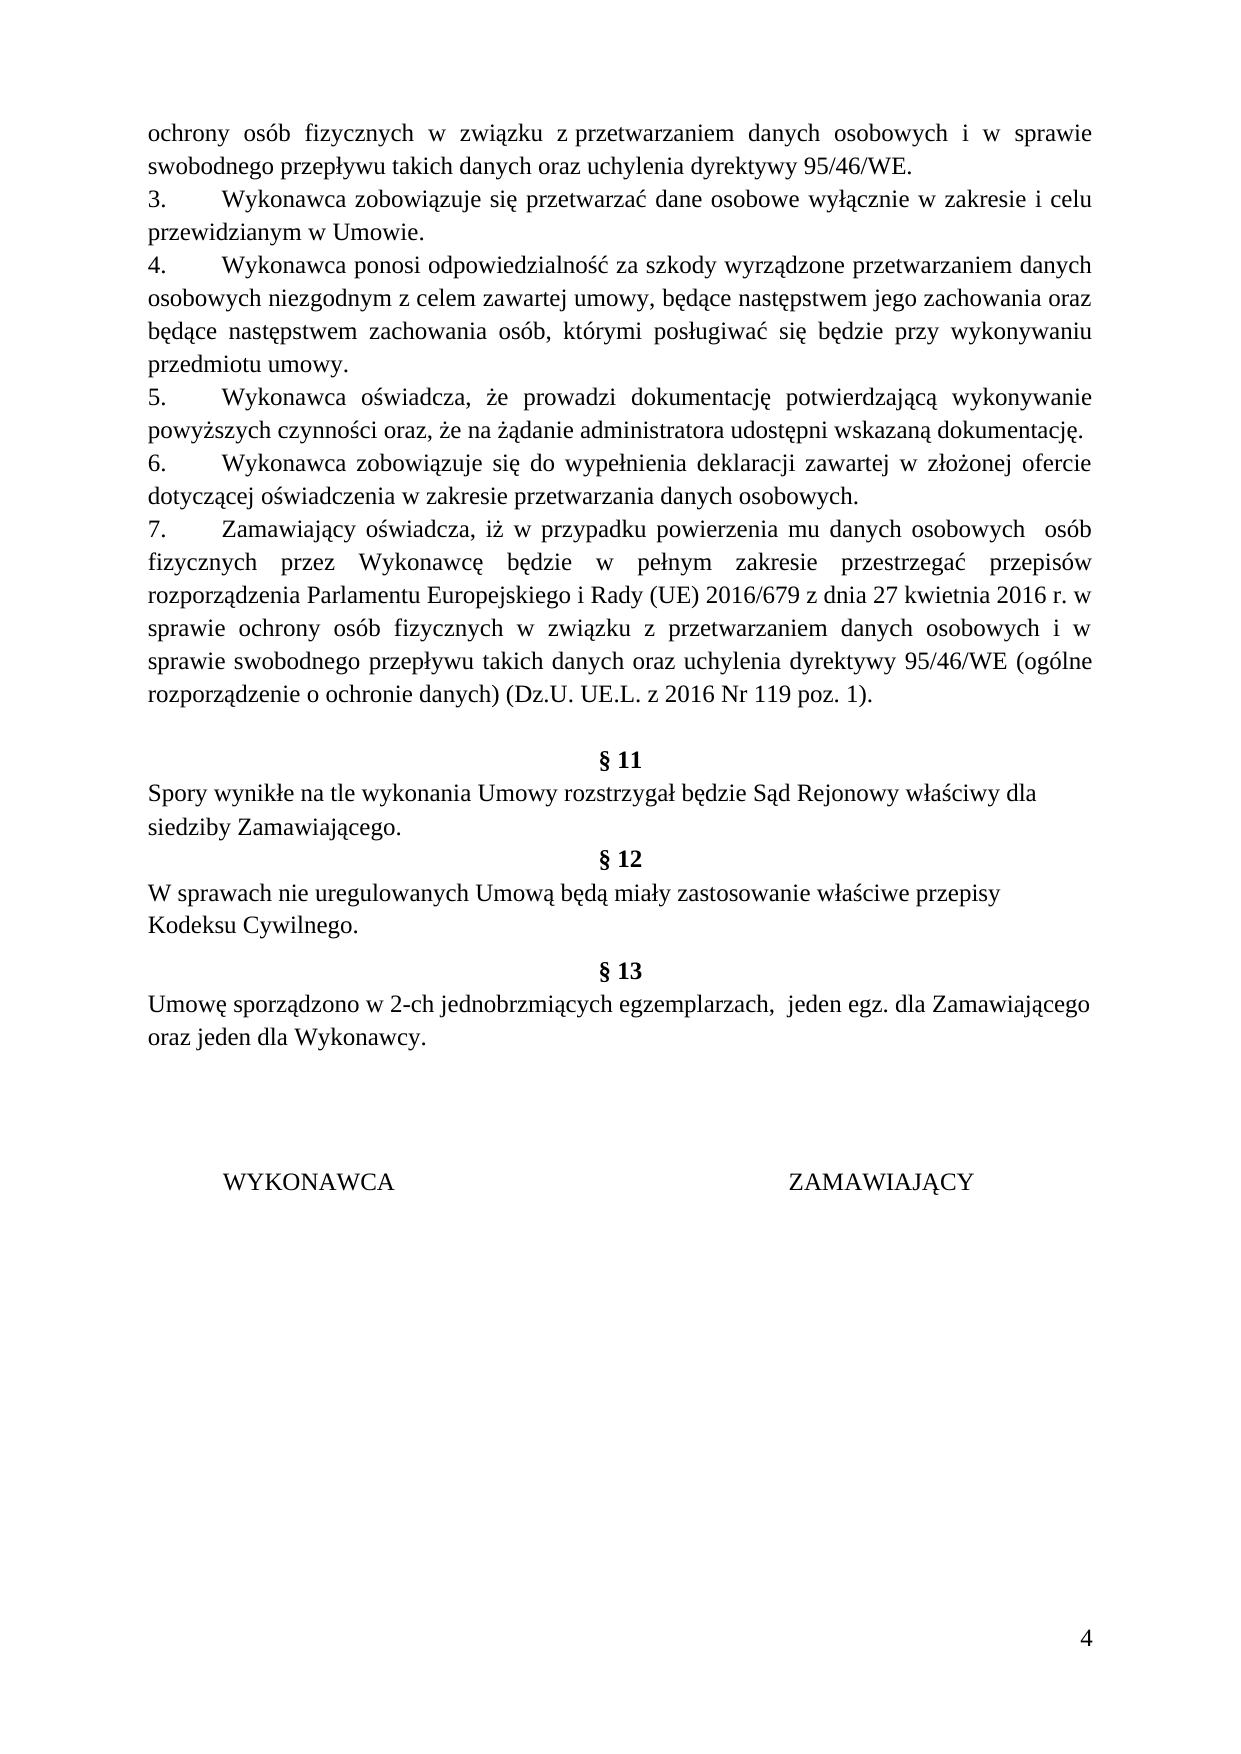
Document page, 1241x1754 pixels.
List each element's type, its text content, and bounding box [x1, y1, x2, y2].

text § 11 [148, 746, 1093, 774]
text 3. Wykonawca zobowiązuje się przetwarzać dane osobowe wyłącznie w zakresie i celu przewidzianym w Umowie. [148, 184, 1093, 246]
text § 12 [148, 844, 1093, 873]
text 6. Wykonawca zobowiązuje się do wypełnienia deklaracji zawartej w złożonej ofercie dotyczącej oświadczenia w zakresie przetwarzania danych osobowych. [148, 448, 1093, 510]
text WYKONAWCA ZAMAWIAJĄCY [148, 1167, 1093, 1196]
text 4. Wykonawca ponosi odpowiedzialność za szkody wyrządzone przetwarzaniem danych osobowych niezgodnym z celem zawartej umowy, będące następstwem jego zachowania oraz będące następstwem zachowania osób, którymi posługiwać się będzie przy wykonywaniu przedmiotu umowy. [148, 250, 1093, 378]
text 7. Zamawiający oświadcza, iż w przypadku powierzenia mu danych osobowych osób fizycznych przez Wykonawcę będzie w pełnym zakresie przestrzegać przepisów rozporządzenia Parlamentu Europejskiego i Rady (UE) 2016/679 z dnia 27 kwietnia 2016 r. w sprawie ochrony osób fizycznych w związku z przetwarzaniem danych osobowych i w sprawie swobodnego przepływu takich danych oraz uchylenia dyrektywy 95/46/WE (ogólne rozporządzenie o ochronie danych) (Dz.U. UE.L. z 2016 Nr 119 poz. 1). [148, 514, 1093, 708]
text 5. Wykonawca oświadcza, że prowadzi dokumentację potwierdzającą wykonywanie powyższych czynności oraz, że na żądanie administratora udostępni wskazaną dokumentację. [148, 382, 1093, 444]
text § 13 [148, 956, 1093, 985]
text Umowę sporządzono w 2-ch jednobrzmiących egzemplarzach, jeden egz. dla Zamawiającego oraz jeden dla Wykonawcy. [148, 989, 1093, 1051]
text Spory wynikłe na tle wykonania Umowy rozstrzygał będzie Sąd Rejonowy właściwy dla siedziby Zamawiającego. [148, 778, 1093, 840]
text W sprawach nie uregulowanych Umową będą miały zastosowanie właściwe przepisy Kodeksu Cywilnego. [148, 878, 1093, 939]
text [148, 118, 1093, 180]
